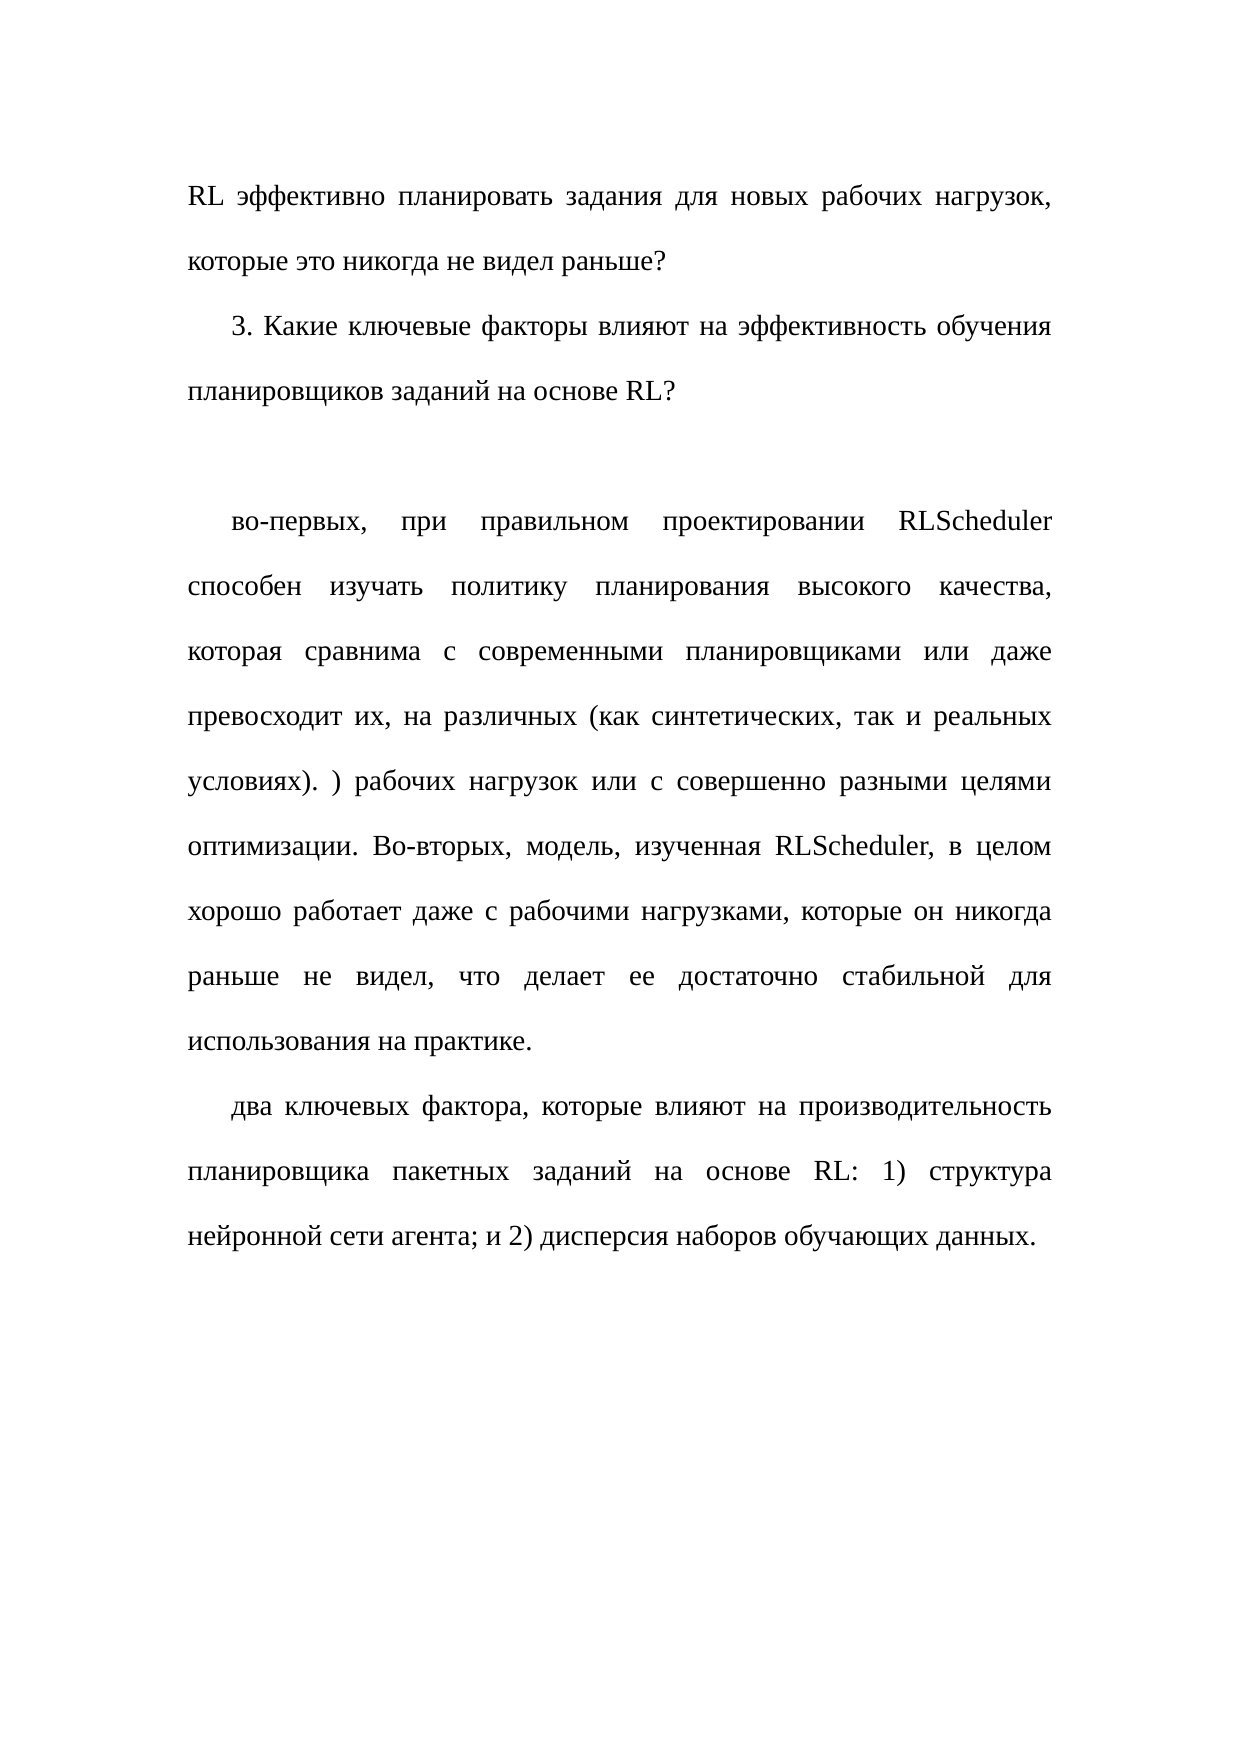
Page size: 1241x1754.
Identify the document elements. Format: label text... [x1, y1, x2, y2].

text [187, 162, 1053, 292]
text два ключевых фактора, которые влияют на производительность планировщика пакетных заданий на основе RL: 1) структура нейронной сети агента; и 2) дисперсия наборов обучающих данных. [187, 1072, 1053, 1267]
text во-первых, при правильном проектировании RLScheduler способен изучать политику планирования высокого качества, которая сравнима с современными планировщиками или даже превосходит их, на различных (как синтетических, так и реальных условиях). ) рабочих нагрузок или с совершенно разными целями оптимизации. Во-вторых, модель, изученная RLScheduler, в целом хорошо работает даже с рабочими нагрузками, которые он никогда раньше не видел, что делает ее достаточно стабильной для использования на практике. [187, 487, 1053, 1072]
text 3. Какие ключевые факторы влияют на эффективность обучения планировщиков заданий на основе RL? [187, 292, 1053, 422]
